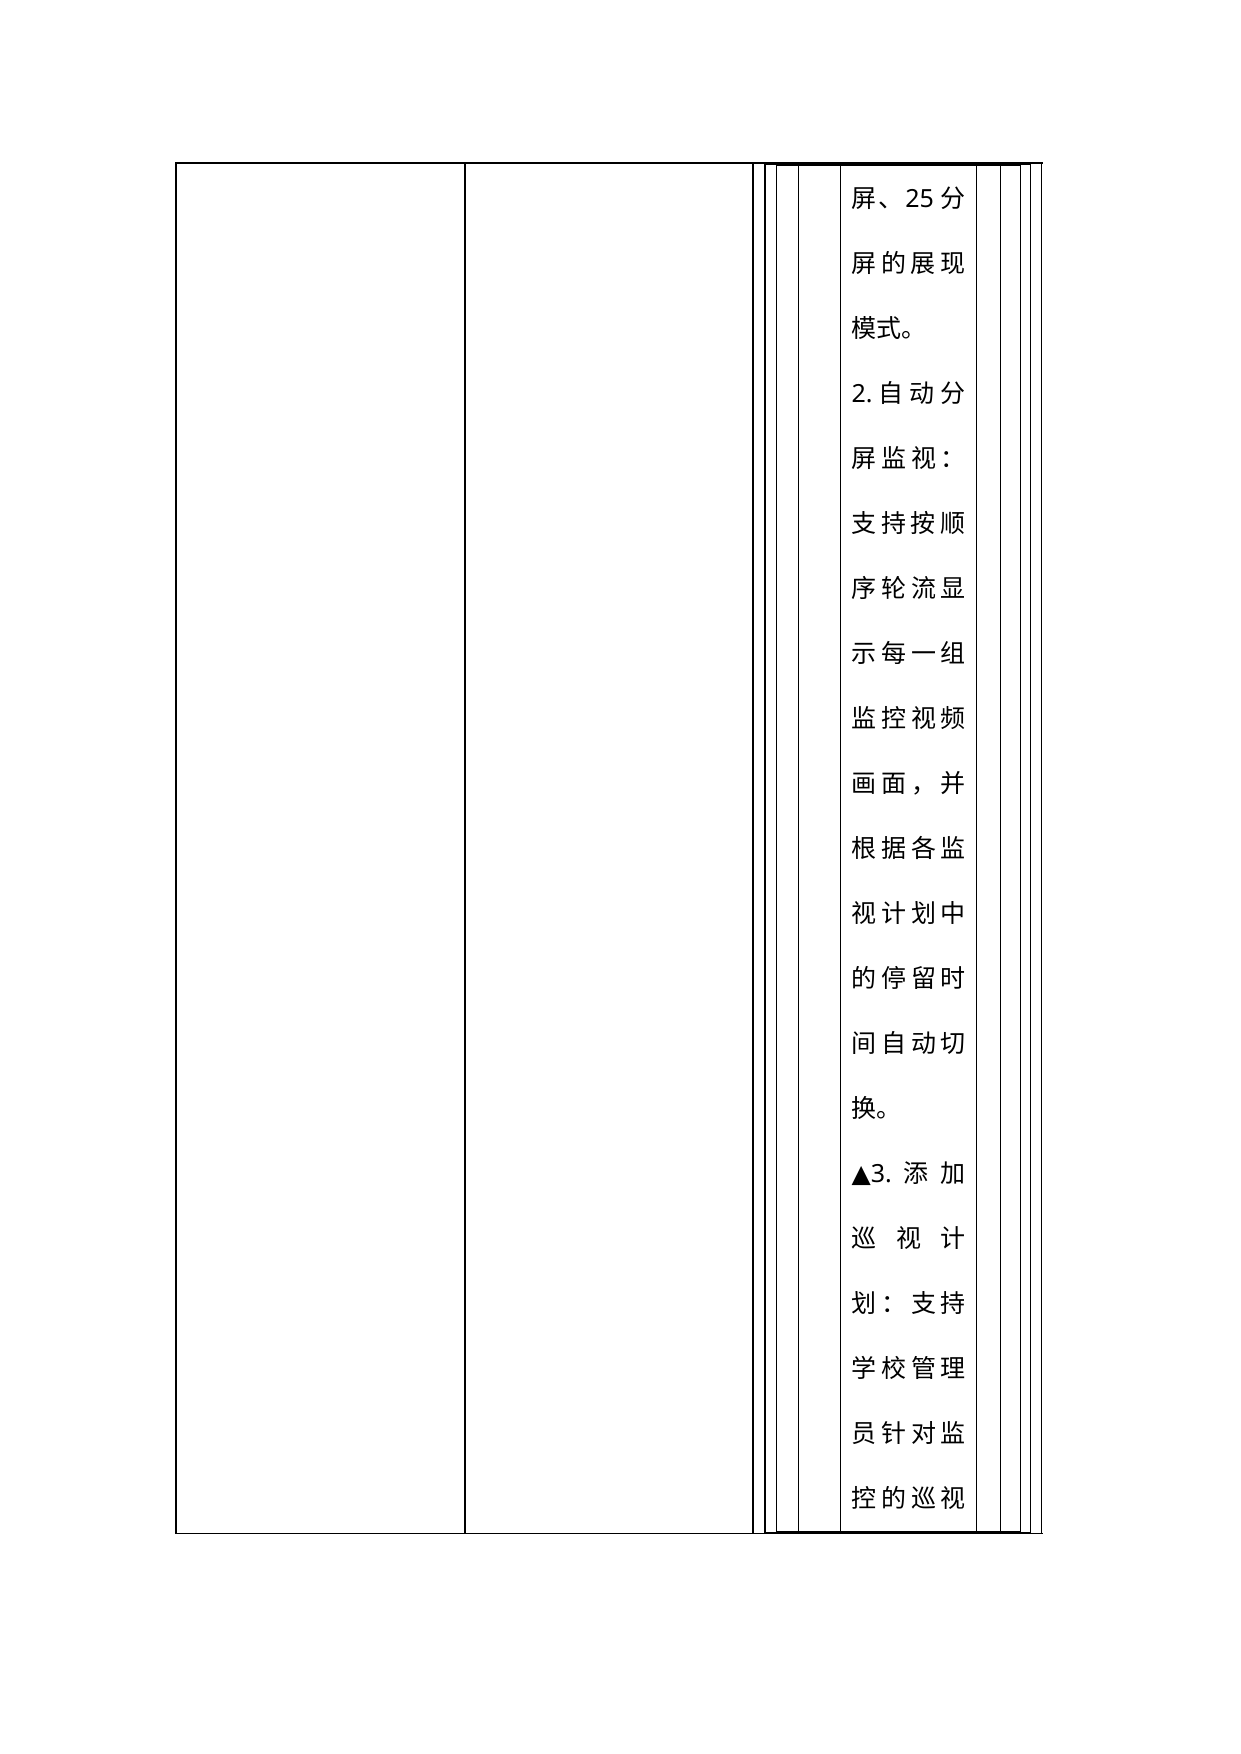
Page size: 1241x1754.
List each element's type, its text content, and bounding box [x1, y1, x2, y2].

table_cell [799, 166, 840, 1531]
table_cell [841, 166, 976, 1531]
table_cell [1021, 165, 1030, 1532]
table_cell [466, 164, 752, 1533]
table_cell [977, 166, 1000, 1531]
table_cell 1 [177, 164, 464, 1533]
table_cell [1031, 164, 1041, 1533]
table_cell [766, 165, 776, 1532]
table_cell [754, 164, 764, 1533]
table_cell [777, 166, 798, 1531]
table_cell [1001, 166, 1020, 1531]
